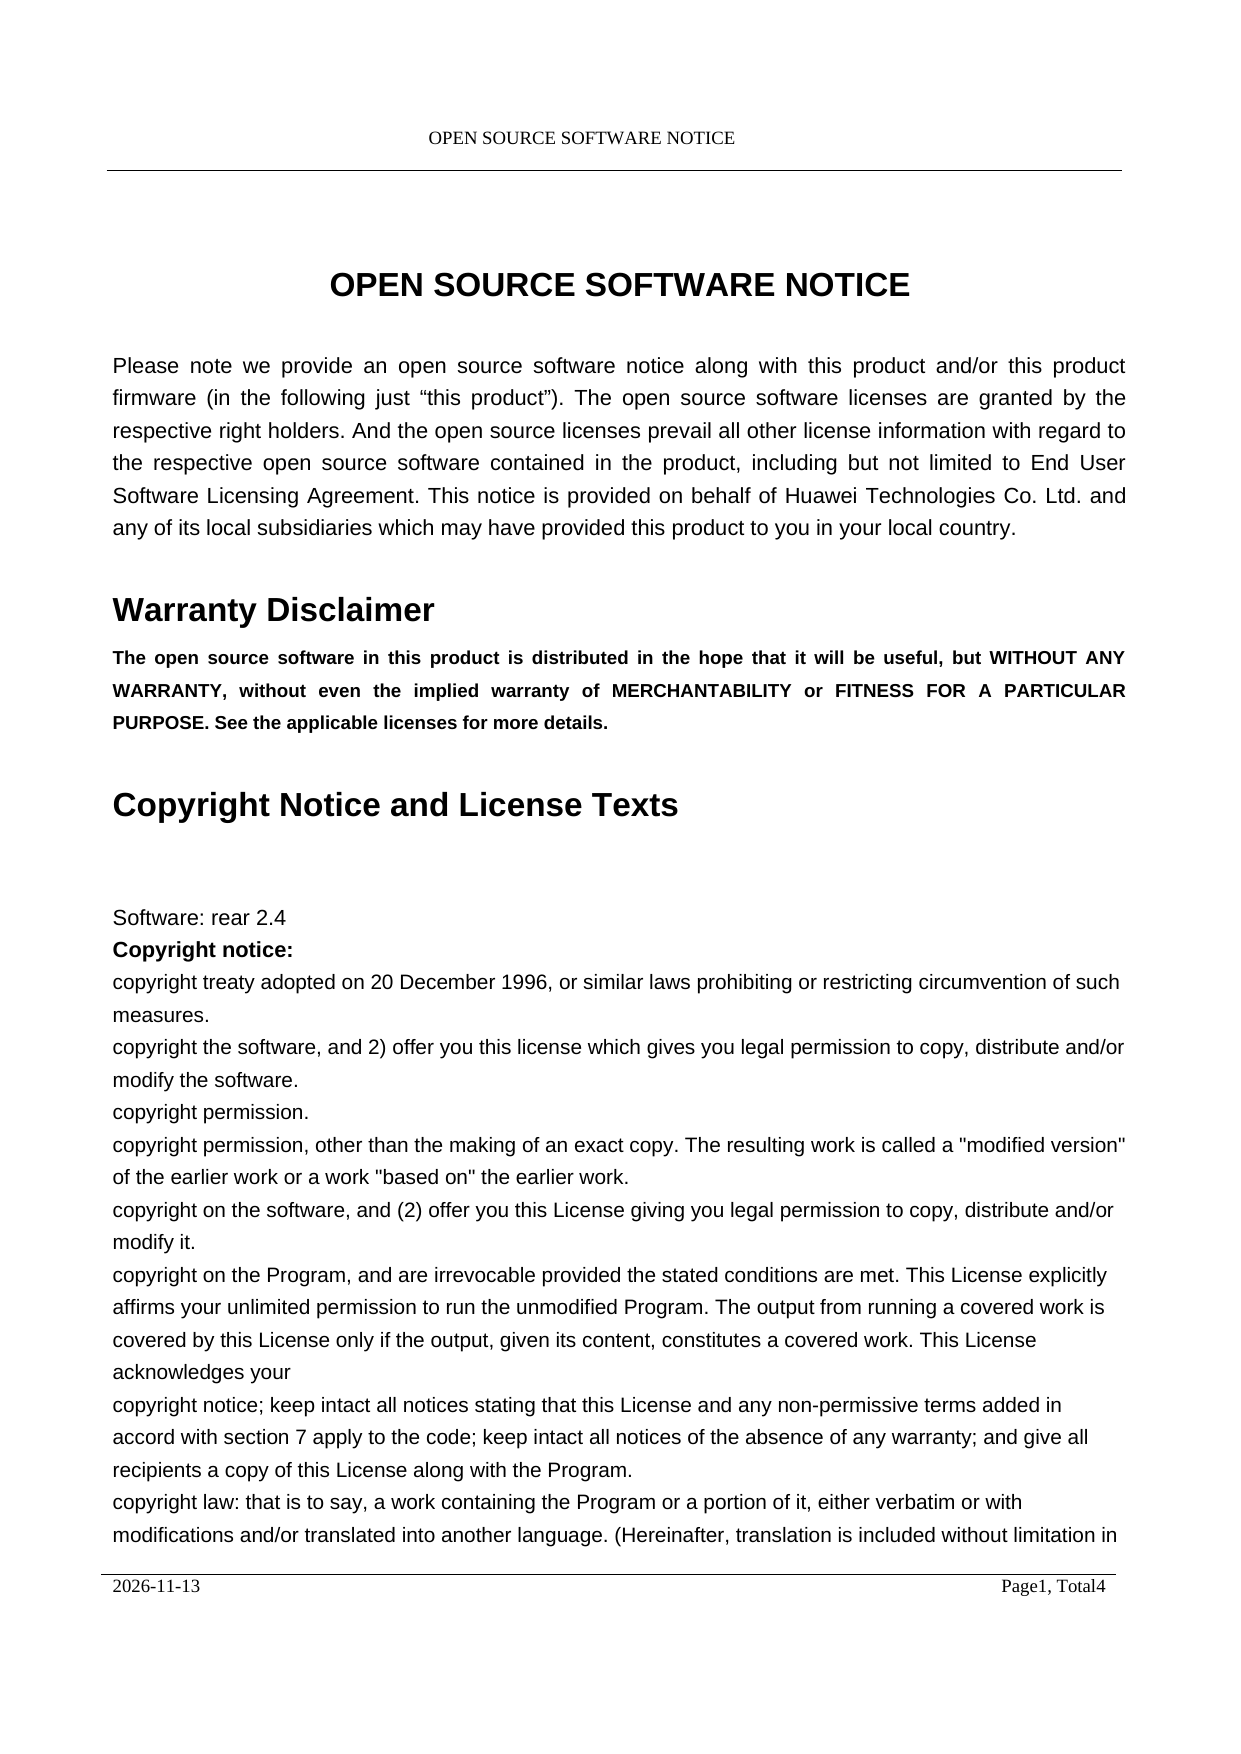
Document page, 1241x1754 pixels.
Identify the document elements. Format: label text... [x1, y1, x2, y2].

text copyright the software, and 2) offer you this license which gives you legal permission to copy, distribute and/or modify the software. [112, 1031, 1128, 1096]
text copyright on the software, and (2) offer you this License giving you legal permission to copy, distribute and/or modify it. [112, 1193, 1128, 1258]
text Please note we provide an open source software notice along with this product and/or this product firmware (in the following just “this product”). The open source software licenses are granted by the respective right holders. And the open source licenses prevail all other license information with regard to the respective open source software contained in the product, including but not limited to End User Software Licensing Agreement. This notice is provided on behalf of Huawei Technologies Co. Ltd. and any of its local subsidiaries which may have provided this product to you in your local country. [112, 349, 1128, 544]
text copyright permission, other than the making of an exact copy. The resulting work is called a "modified version" of the earlier work or a work "based on" the earlier work. [112, 1128, 1128, 1193]
text The open source software in this product is distributed in the hope that it will be useful, but WITHOUT ANY WARRANTY, without even the implied warranty of MERCHANTABILITY or FITNESS FOR A PARTICULAR PURPOSE. See the applicable licenses for more details. [112, 641, 1128, 739]
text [112, 1486, 1128, 1551]
text OPEN SOURCE SOFTWARE NOTICE [112, 251, 1128, 316]
text Copyright notice: [112, 933, 1128, 966]
text Warranty Disclaimer [112, 576, 1128, 641]
text copyright on the Program, and are irrevocable provided the stated conditions are met. This License explicitly affirms your unlimited permission to run the unmodified Program. The output from running a covered work is covered by this License only if the output, given its content, constitutes a covered work. This License acknowledges your [112, 1258, 1128, 1388]
text copyright treaty adopted on 20 December 1996, or similar laws prohibiting or restricting circumvention of such measures. [112, 966, 1128, 1031]
text copyright notice; keep intact all notices stating that this License and any non-permissive terms added in accord with section 7 apply to the code; keep intact all notices of the absence of any warranty; and give all recipients a copy of this License along with the Program. [112, 1388, 1128, 1486]
text copyright permission. [112, 1096, 1128, 1128]
text Copyright Notice and License Texts [112, 771, 1128, 836]
text Software: rear 2.4 [112, 901, 1128, 933]
